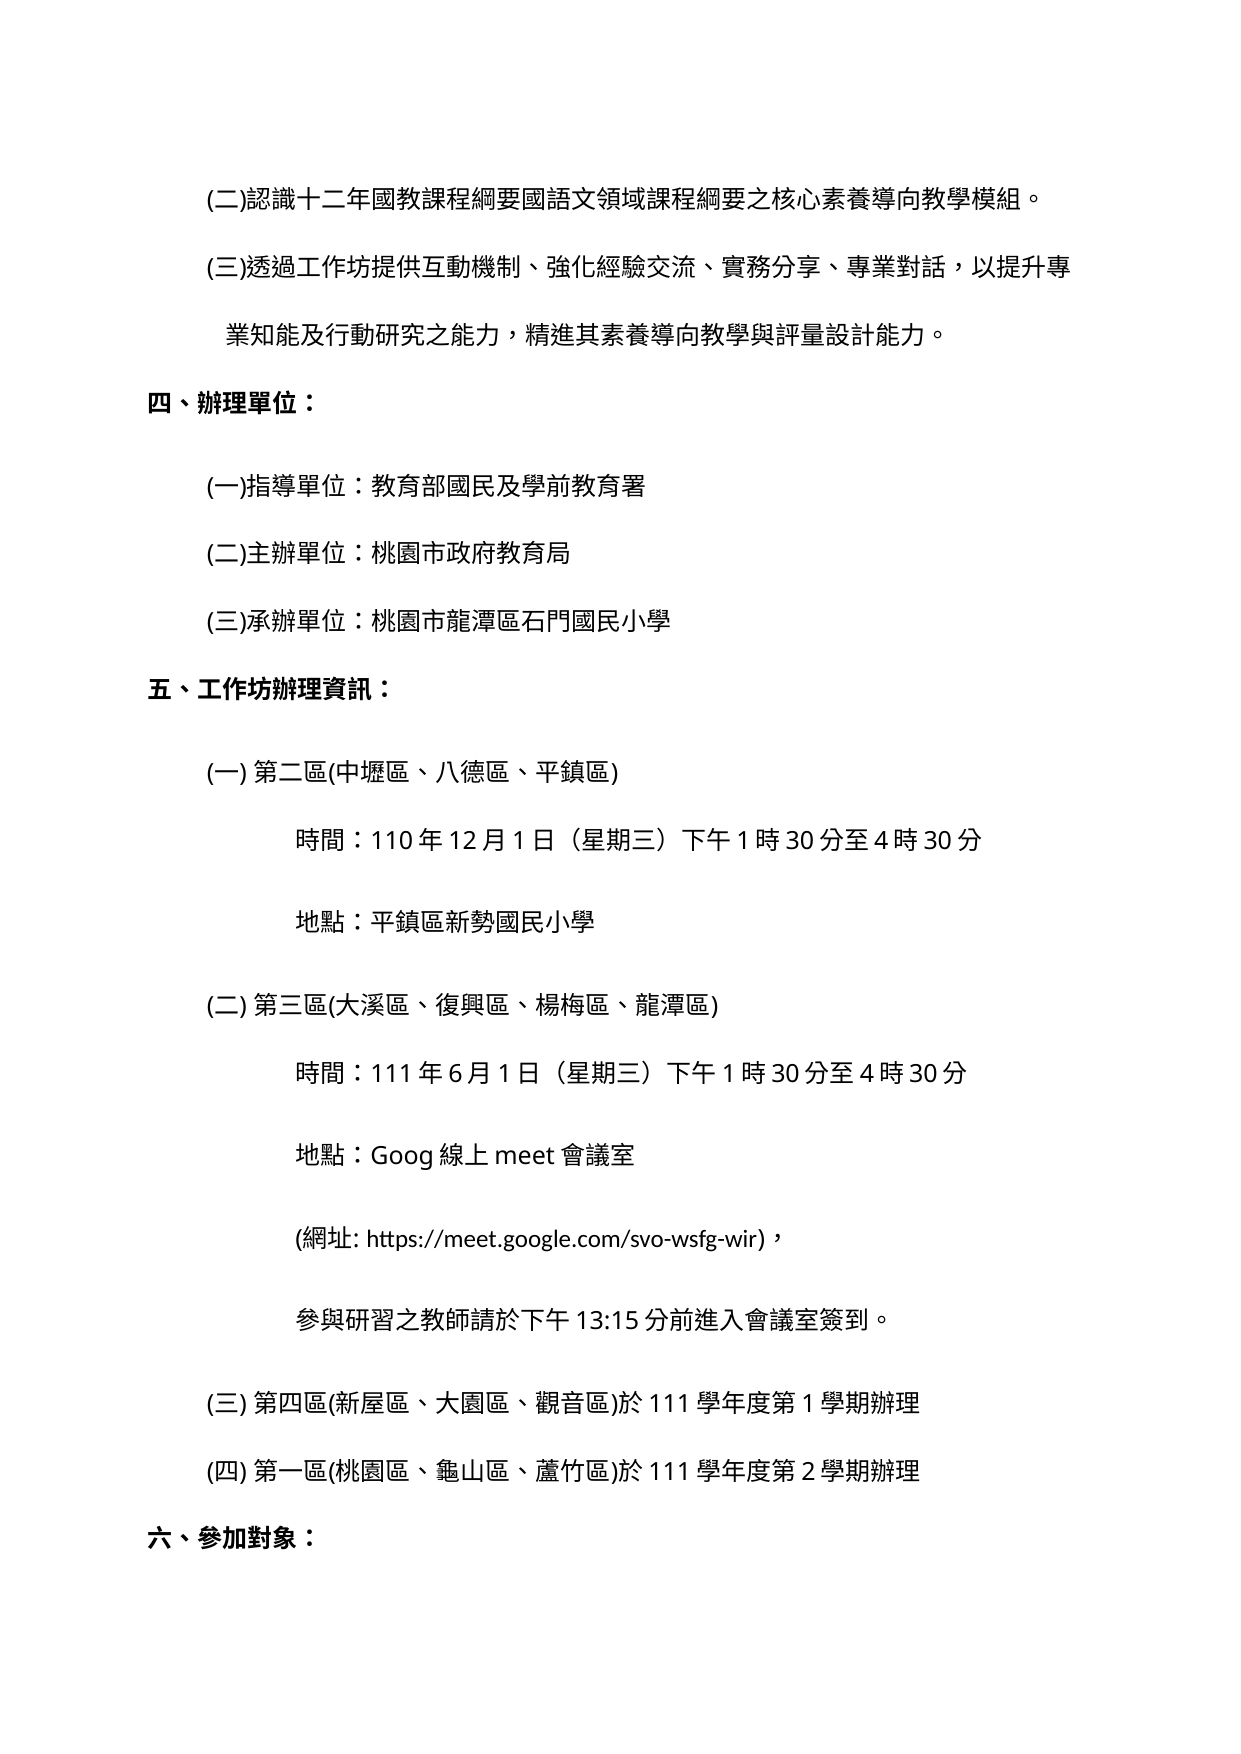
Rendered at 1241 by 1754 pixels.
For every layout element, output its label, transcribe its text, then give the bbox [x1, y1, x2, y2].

text 參與研習之教師請於下午13:15分前進入會議室簽到。 [295, 1285, 1092, 1353]
text 六、參加對象： [148, 1503, 1092, 1571]
text (四) 第一區(桃園區、龜山區、蘆竹區)於111學年度第2學期辦理 [207, 1435, 1092, 1503]
text (三) 第四區(新屋區、大園區、觀音區)於111學年度第1學期辦理 [207, 1367, 1092, 1435]
text (一)指導單位：教育部國民及學前教育署 [207, 450, 1092, 518]
text (一) 第二區(中壢區、八德區、平鎮區) [207, 736, 1092, 804]
text (網址: https://meet.google.com/svo-wsfg-wir)， [295, 1202, 1092, 1270]
text (二)認識十二年國教課程綱要國語文領域課程綱要之核心素養導向教學模組。 [207, 164, 1092, 232]
text (二)主辦單位：桃園市政府教育局 [207, 518, 1092, 586]
text 五、工作坊辦理資訊： [148, 654, 1092, 722]
text 四、辦理單位： [148, 368, 1092, 436]
text (三)承辦單位：桃園市龍潭區石門國民小學 [207, 586, 1092, 654]
text 地點：Goog線上meet會議室 [295, 1120, 1092, 1188]
text 時間：111年6月1日（星期三）下午1時30分至4時30分 [295, 1037, 1092, 1105]
text (二) 第三區(大溪區、復興區、楊梅區、龍潭區) [207, 969, 1092, 1037]
text (三)透過工作坊提供互動機制、強化經驗交流、實務分享、專業對話，以提升專業知能及行動研究之能力，精進其素養導向教學與評量設計能力。 [207, 232, 1092, 368]
text 地點：平鎮區新勢國民小學 [295, 887, 1092, 955]
text 時間：110年12月1日（星期三）下午1時30分至4時30分 [295, 804, 1092, 872]
